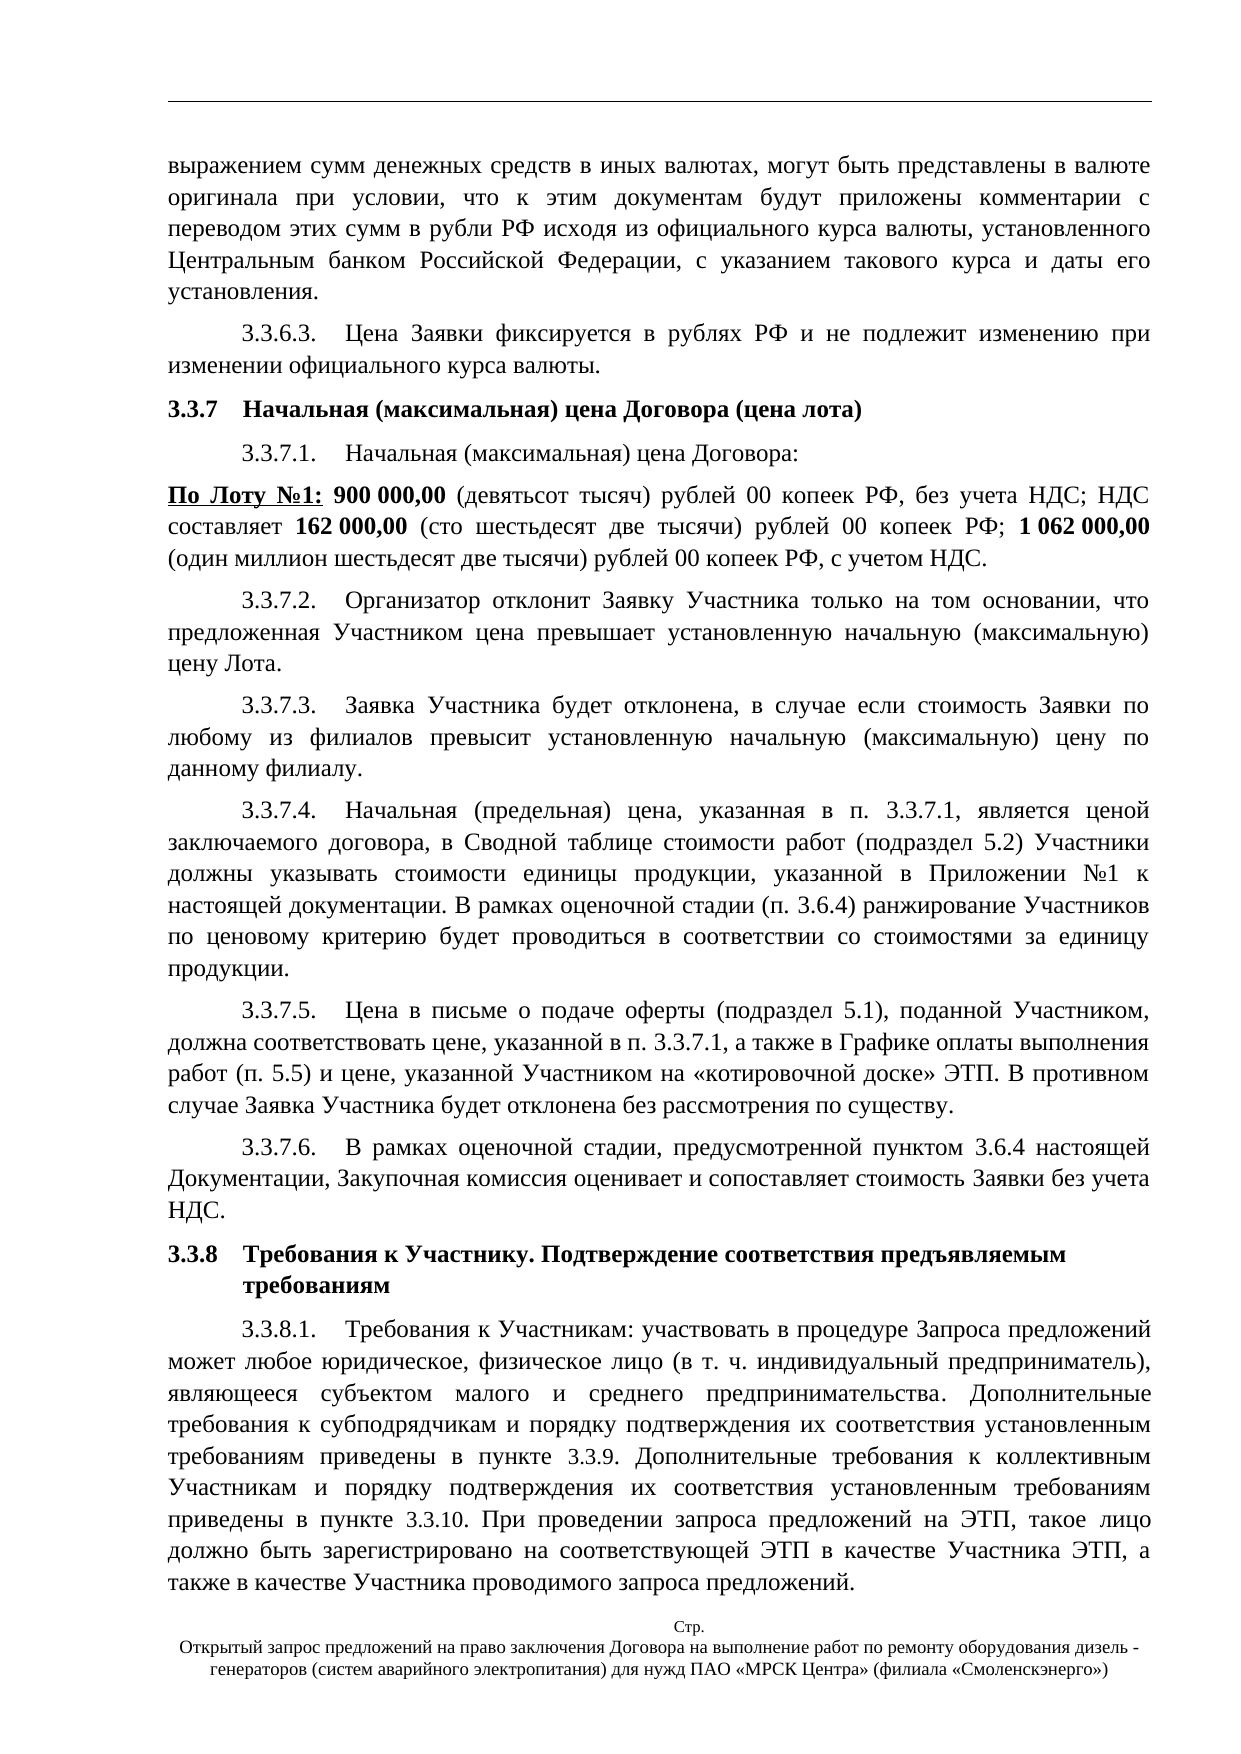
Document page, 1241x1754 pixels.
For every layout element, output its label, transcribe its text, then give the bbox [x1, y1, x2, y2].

subtitle Начальная (максимальная) цена Договора (цена лота) [168, 394, 1152, 423]
subtitle Требования к Участнику. Подтверждение соответствия предъявляемым требованиям [168, 1239, 1152, 1299]
list Организатор отклонит Заявку Участника только на том основании, что предложенная Участником цена превышает установленную начальную (максимальную) цену Лота. [168, 585, 1150, 677]
list Начальная (максимальная) цена Договора: [168, 438, 1150, 467]
list Требования к Участникам: участвовать в процедуре Запроса предложений может любое юридическое, физическое лицо (в т. ч. индивидуальный предприниматель), являющееся субъектом малого и среднего предпринимательства. Дополнительные требования к субподрядчикам и порядку подтверждения их соответствия установленным требованиям приведены в пункте 3.3.9. Дополнительные требования к коллективным Участникам и порядку подтверждения их соответствия установленным требованиям приведены в пункте 3.3.10. При проведении запроса предложений на ЭТП, такое лицо должно быть зарегистрировано на соответствующей ЭТП в качестве Участника ЭТП, а также в качестве Участника проводимого запроса предложений. [168, 1314, 1152, 1596]
list В рамках оценочной стадии, предусмотренной пунктом 3.6.4 настоящей Документации, Закупочная комиссия оценивает и сопоставляет стоимость Заявки без учета НДС. [168, 1132, 1150, 1223]
text По Лоту №1: 900 000,00 (девятьсот тысяч) рублей 00 копеек РФ, без учета НДС; НДС составляет 162 000,00 (сто шестьдесят две тысячи) рублей 00 копеек РФ; 1 062 000,00 (один миллион шестьдесят две тысячи) рублей 00 копеек РФ, с учетом НДС. [168, 480, 1150, 572]
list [168, 150, 1152, 305]
list Цена в письме о подаче оферты (подраздел 5.1), поданной Участником, должна соответствовать цене, указанной в п. 3.3.7.1, а также в Графике оплаты выполнения работ (п. 5.5) и цене, указанной Участником на «котировочной доске» ЭТП. В противном случае Заявка Участника будет отклонена без рассмотрения по существу. [168, 995, 1150, 1118]
list Заявка Участника будет отклонена, в случае если стоимость Заявки по любому из филиалов превысит установленную начальную (максимальную) цену по данному филиалу. [168, 690, 1150, 782]
list Цена Заявки фиксируется в рублях РФ и не подлежит изменению при изменении официального курса валюты. [168, 318, 1152, 378]
list Начальная (предельная) цена, указанная в п. 3.3.7.1, является ценой заключаемого договора, в Сводной таблице стоимости работ (подраздел 5.2) Участники должны указывать стоимости единицы продукции, указанной в Приложении №1 к настоящей документации. В рамках оценочной стадии (п. 3.6.4) ранжирование Участников по ценовому критерию будет проводиться в соответствии со стоимостями за единицу продукции. [168, 795, 1150, 982]
